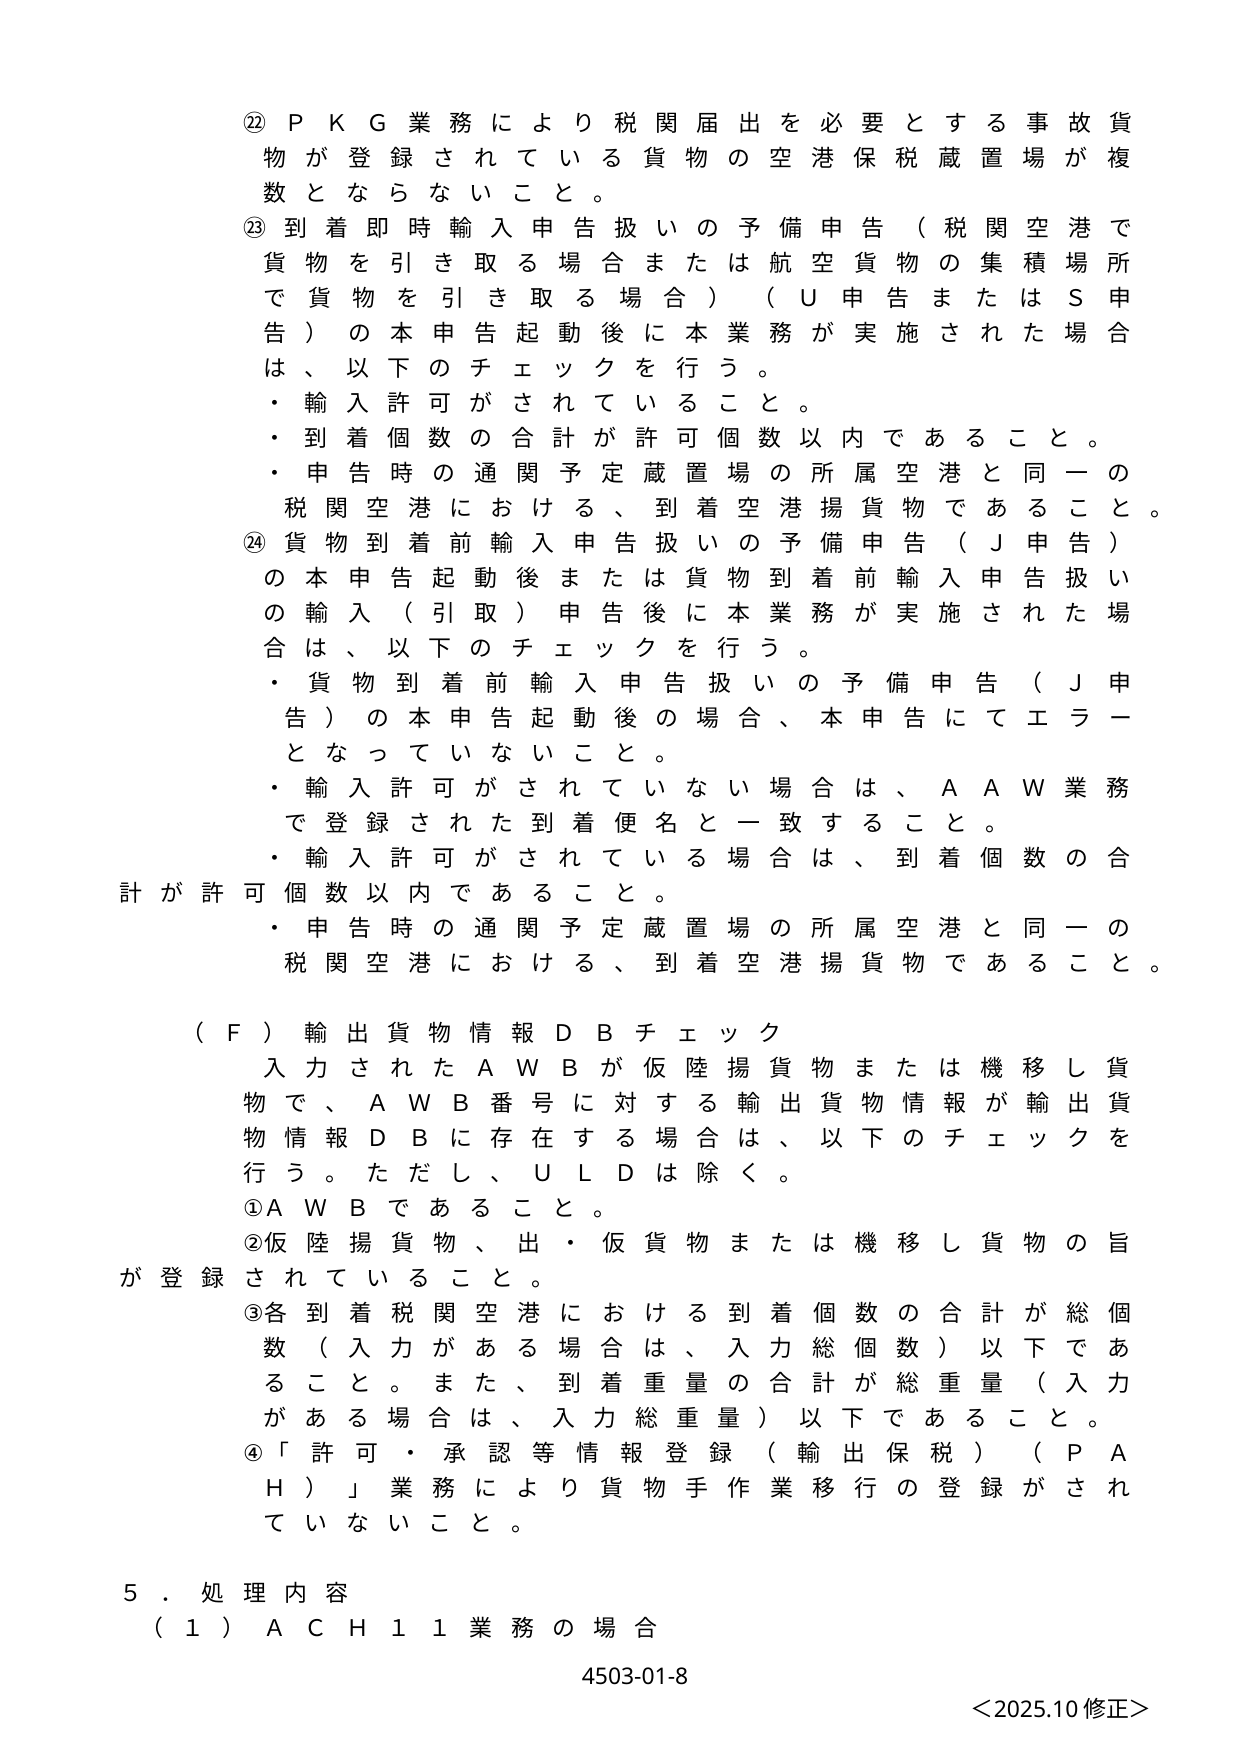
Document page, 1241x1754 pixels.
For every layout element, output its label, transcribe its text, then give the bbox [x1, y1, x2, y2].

text ・輸入許可がされていない場合は、ＡＡＷ業務で登録された到着便名と一致すること。 [244, 769, 1150, 839]
text ③各到着税関空港における到着個数の合計が総個数（入力がある場合は、入力総個数）以下であること。また、到着重量の合計が総重量（入力がある場合は、入力総重量）以下であること。 [223, 1294, 1150, 1434]
text ①ＡＷＢであること。 [119, 1189, 1150, 1224]
text ・到着個数の合計が許可個数以内であること。 [244, 419, 1150, 454]
text ㉒ＰＫＧ業務により税関届出を必要とする事故貨物が登録されている貨物の空港保税蔵置場が複数とならないこと。 [223, 104, 1150, 209]
text ・輸入許可がされている場合は、到着個数の合計が許可個数以内であること。 [119, 839, 1150, 909]
text 入力されたＡＷＢが仮陸揚貨物または機移し貨物で、ＡＷＢ番号に対する輸出貨物情報が輸出貨物情報ＤＢに存在する場合は、以下のチェックを行う。ただし、ＵＬＤは除く。 [222, 1049, 1150, 1189]
text ５．処理内容 [119, 1574, 1150, 1609]
text ・申告時の通関予定蔵置場の所属空港と同一の税関空港における、到着空港揚貨物であること。 [244, 909, 1150, 979]
text ㉓到着即時輸入申告扱いの予備申告（税関空港で貨物を引き取る場合または航空貨物の集積場所で貨物を引き取る場合）（Ｕ申告またはＳ申告）の本申告起動後に本業務が実施された場合は、以下のチェックを行う。 [223, 209, 1150, 384]
text （Ｆ）輸出貨物情報ＤＢチェック [119, 1014, 1150, 1049]
text ・申告時の通関予定蔵置場の所属空港と同一の税関空港における、到着空港揚貨物であること。 [244, 454, 1150, 524]
text ・貨物到着前輸入申告扱いの予備申告（Ｊ申告）の本申告起動後の場合、本申告にてエラーとなっていないこと。 [244, 664, 1150, 769]
text ㉔貨物到着前輸入申告扱いの予備申告（Ｊ申告）の本申告起動後または貨物到着前輸入申告扱いの輸入（引取）申告後に本業務が実施された場合は、以下のチェックを行う。 [223, 524, 1150, 664]
text ④「許可・承認等情報登録（輸出保税）（ＰＡＨ）」業務により貨物手作業移行の登録がされていないこと。 [223, 1434, 1150, 1539]
text ・輸入許可がされていること。 [244, 384, 1150, 419]
text ②仮陸揚貨物、出・仮貨物または機移し貨物の旨が登録されていること。 [119, 1224, 1150, 1294]
text （１）ＡＣＨ１１業務の場合 [119, 1609, 1150, 1644]
